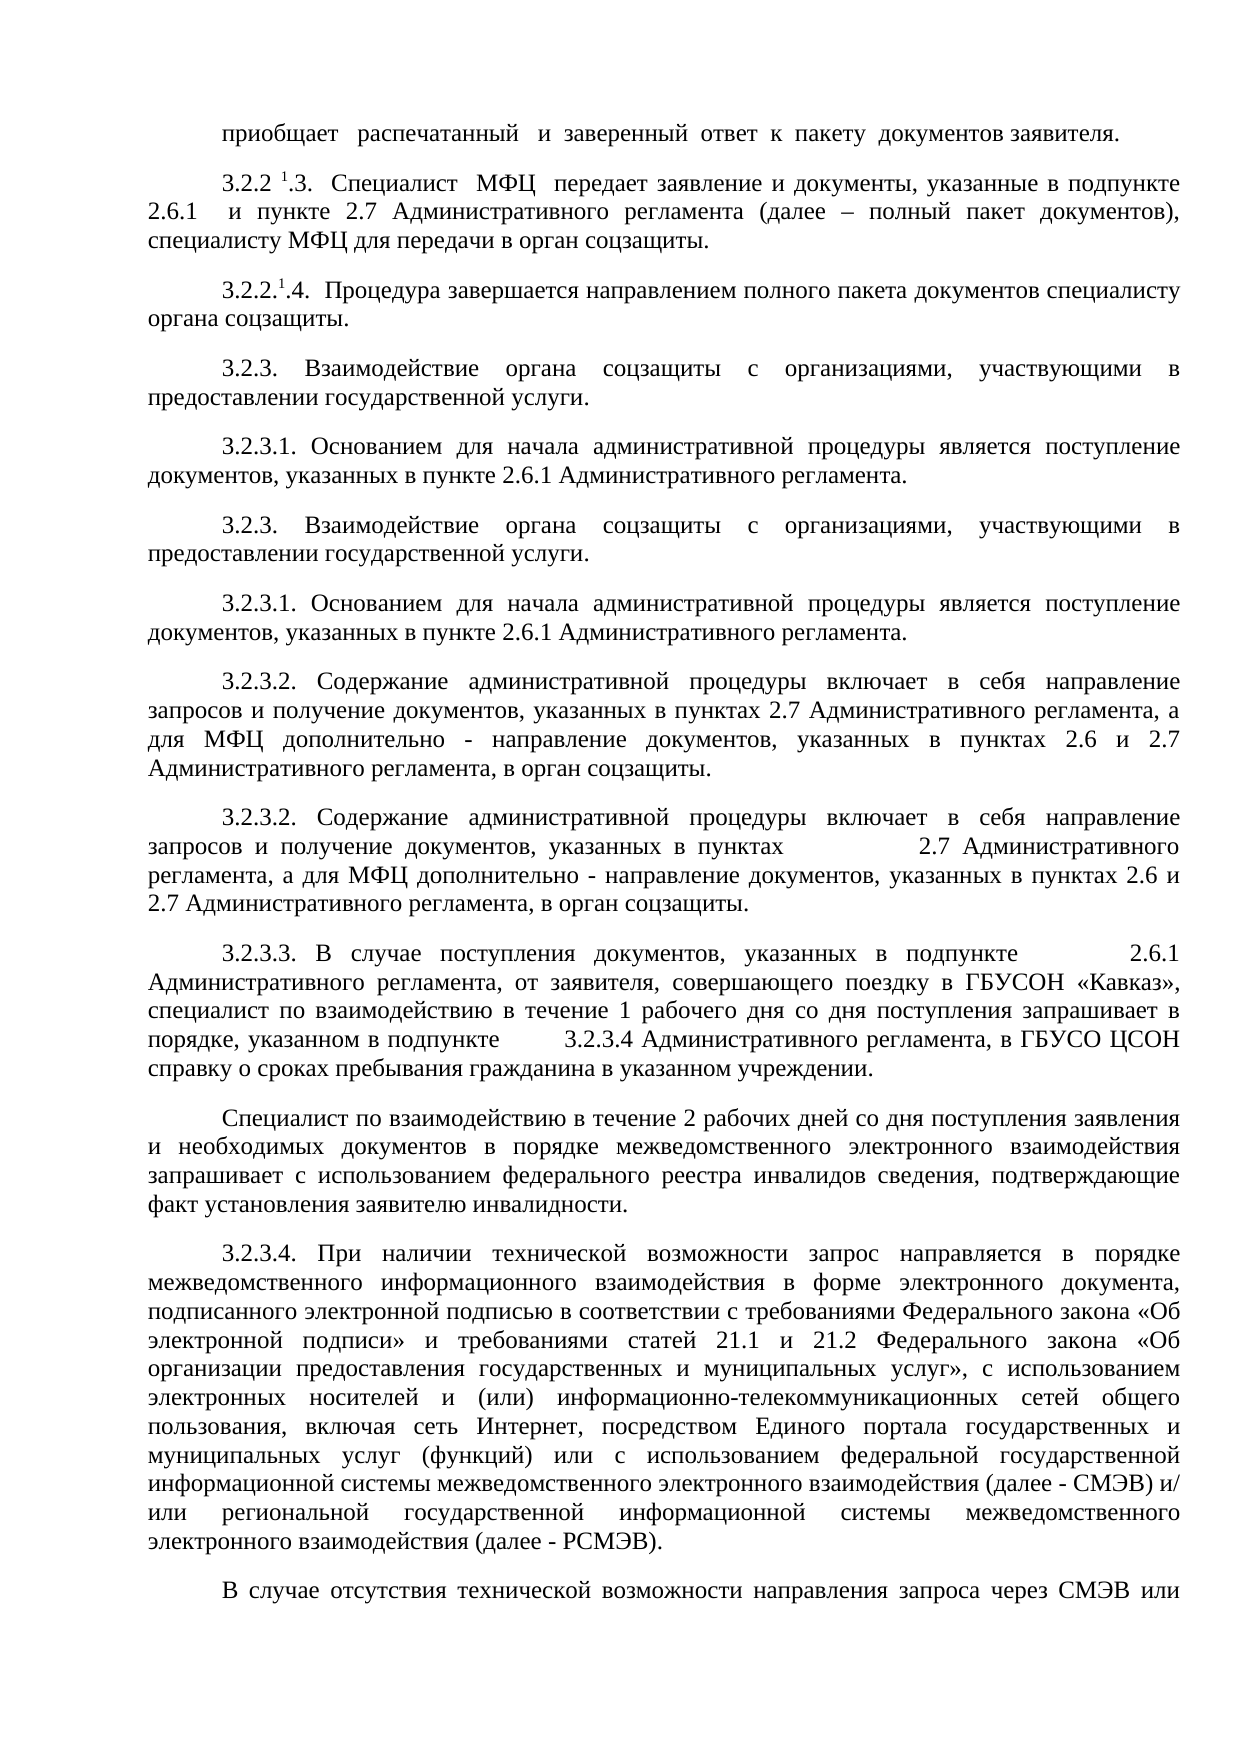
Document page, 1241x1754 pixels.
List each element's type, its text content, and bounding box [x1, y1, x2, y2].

text 3.2.3.3. В случае поступления документов, указанных в подпункте 2.6.1 Административного регламента, от заявителя, совершающего поездку в ГБУСОН «Кавказ», специалист по взаимодействию в течение 1 рабочего дня со дня поступления запрашивает в порядке, указанном в подпункте 3.2.3.4 Административного регламента, в ГБУСО ЦСОН справку о сроках пребывания гражданина в указанном учреждении. [148, 938, 1181, 1082]
text 3.2.2.1.4. Процедура завершается направлением полного пакета документов специалисту органа соцзащиты. [148, 275, 1181, 332]
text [148, 1576, 1181, 1604]
text 3.2.3.4. При наличии технической возможности запрос направляется в порядке межведомственного информационного взаимодействия в форме электронного документа, подписанного электронной подписью в соответствии с требованиями Федерального закона «Об электронной подписи» и требованиями статей 21.1 и 21.2 Федерального закона «Об организации предоставления государственных и муниципальных услуг», с использованием электронных носителей и (или) информационно-телекоммуникационных сетей общего пользования, включая сеть Интернет, посредством Единого портала государственных и муниципальных услуг (функций) или с использованием федеральной государственной информационной системы межведомственного электронного взаимодействия (далее - СМЭВ) и/ или региональной государственной информационной системы межведомственного электронного взаимодействия (далее - РСМЭВ). [148, 1238, 1181, 1555]
text 3.2.3.2. Содержание административной процедуры включает в себя направление запросов и получение документов, указанных в пунктах 2.7 Административного регламента, а для МФЦ дополнительно - направление документов, указанных в пунктах 2.6 и 2.7 Административного регламента, в орган соцзащиты. [148, 802, 1181, 917]
text 3.2.2 1.3. Специалист МФЦ передает заявление и документы, указанные в подпункте 2.6.1 и пункте 2.7 Административного регламента (далее – полный пакет документов), специалисту МФЦ для передачи в орган соцзащиты. [148, 168, 1181, 254]
text 3.2.3.1. Основанием для начала административной процедуры является поступление документов, указанных в пункте 2.6.1 Административного регламента. [148, 431, 1181, 489]
text 3.2.3. Взаимодействие органа соцзащиты с организациями, участвующими в предоставлении государственной услуги. [148, 510, 1181, 567]
text 3.2.3.2. Содержание административной процедуры включает в себя направление запросов и получение документов, указанных в пунктах 2.7 Административного регламента, а для МФЦ дополнительно - направление документов, указанных в пунктах 2.6 и 2.7 Административного регламента, в орган соцзащиты. [148, 666, 1181, 781]
text приобщает распечатанный и заверенный ответ к пакету документов заявителя. [148, 118, 1181, 147]
text 3.2.3. Взаимодействие органа соцзащиты с организациями, участвующими в предоставлении государственной услуги. [148, 353, 1181, 411]
text 3.2.3.1. Основанием для начала административной процедуры является поступление документов, указанных в пункте 2.6.1 Административного регламента. [148, 588, 1181, 646]
text Специалист по взаимодействию в течение 2 рабочих дней со дня поступления заявления и необходимых документов в порядке межведомственного электронного взаимодействия запрашивает с использованием федерального реестра инвалидов сведения, подтверждающие факт установления заявителю инвалидности. [148, 1103, 1181, 1218]
